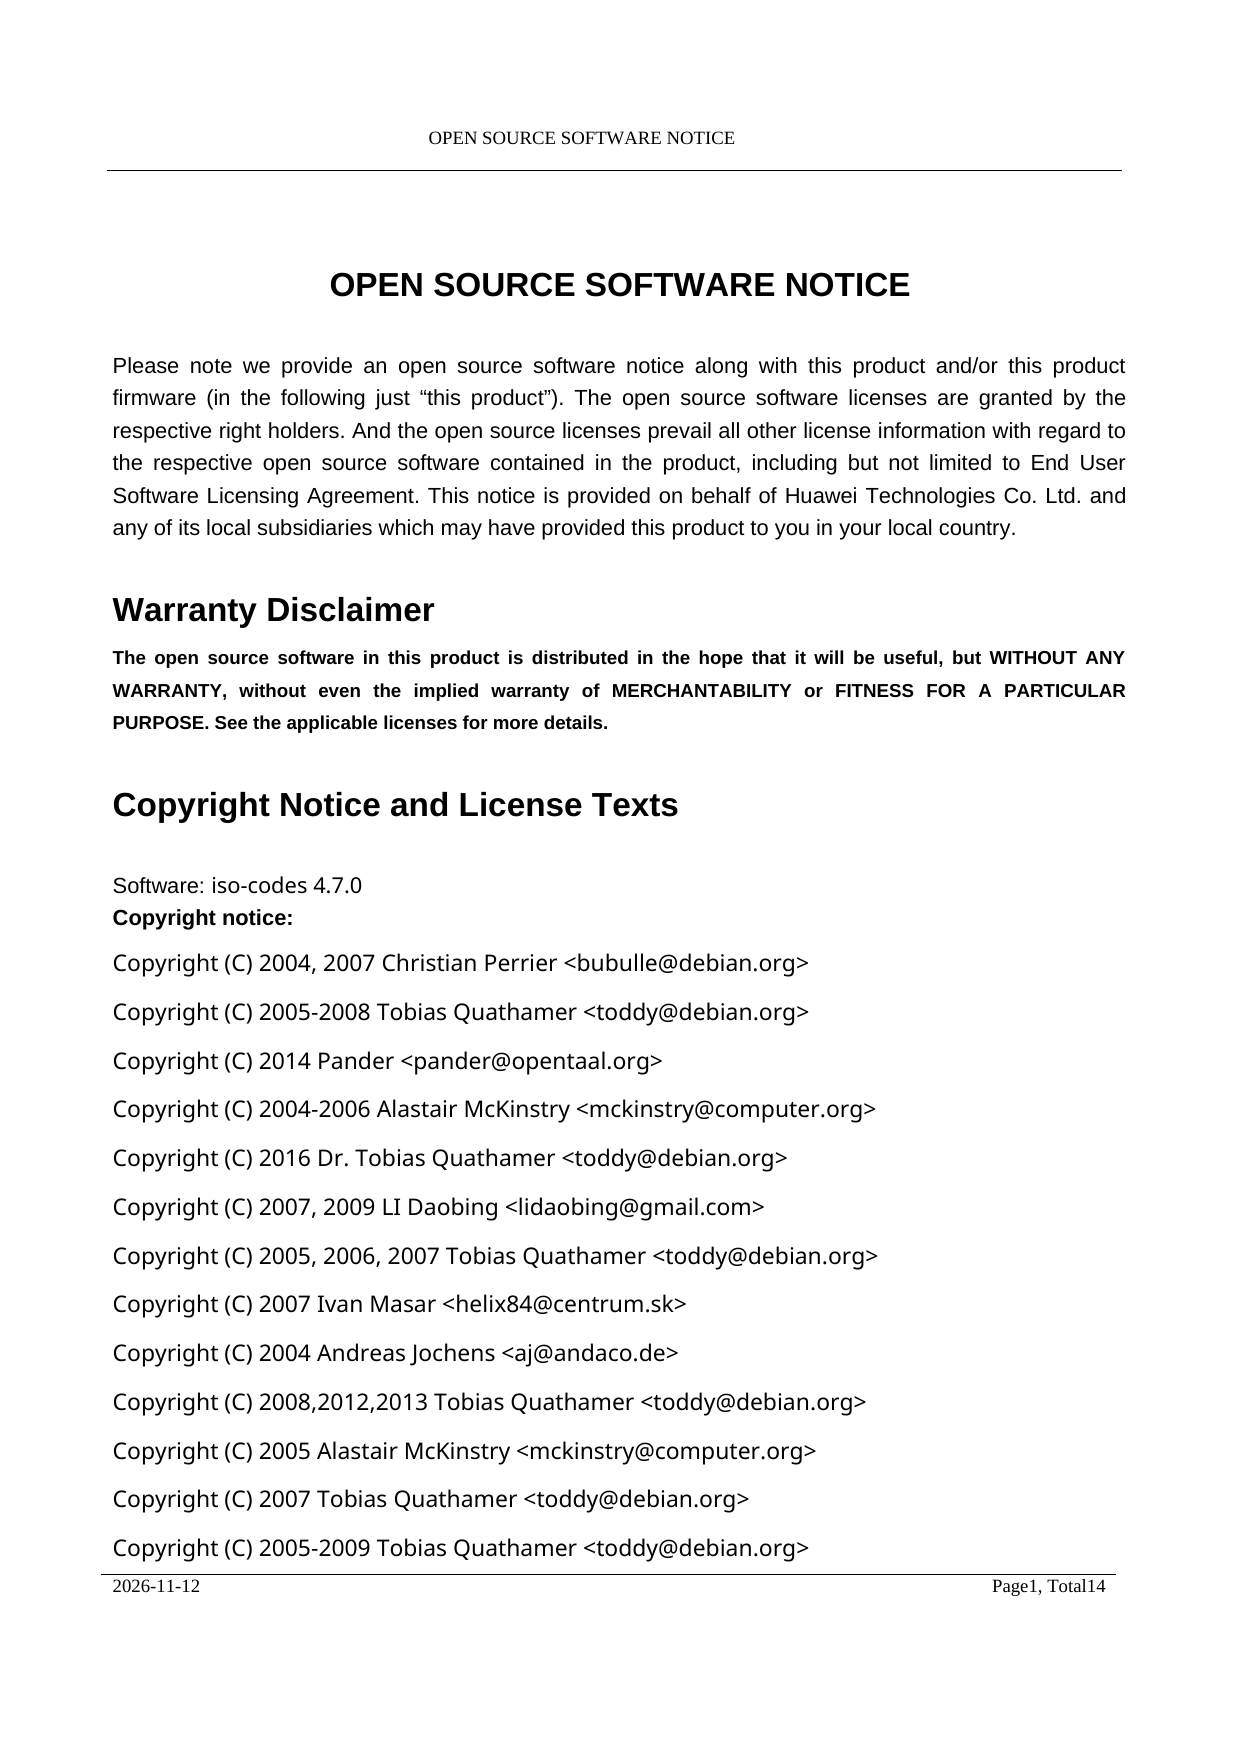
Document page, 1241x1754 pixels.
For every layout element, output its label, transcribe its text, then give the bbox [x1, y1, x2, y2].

text The open source software in this product is distributed in the hope that it will be useful, but WITHOUT ANY WARRANTY, without even the implied warranty of MERCHANTABILITY or FITNESS FOR A PARTICULAR PURPOSE. See the applicable licenses for more details. [112, 641, 1128, 739]
text Please note we provide an open source software notice along with this product and/or this product firmware (in the following just “this product”). The open source software licenses are granted by the respective right holders. And the open source licenses prevail all other license information with regard to the respective open source software contained in the product, including but not limited to End User Software Licensing Agreement. This notice is provided on behalf of Huawei Technologies Co. Ltd. and any of its local subsidiaries which may have provided this product to you in your local country. [112, 349, 1128, 544]
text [112, 947, 1128, 1564]
text Copyright notice: [112, 901, 1128, 934]
text OPEN SOURCE SOFTWARE NOTICE [112, 251, 1128, 316]
text Warranty Disclaimer [112, 576, 1128, 641]
text Software: iso-codes 4.7.0 [112, 869, 1128, 901]
text Copyright Notice and License Texts [112, 771, 1128, 836]
